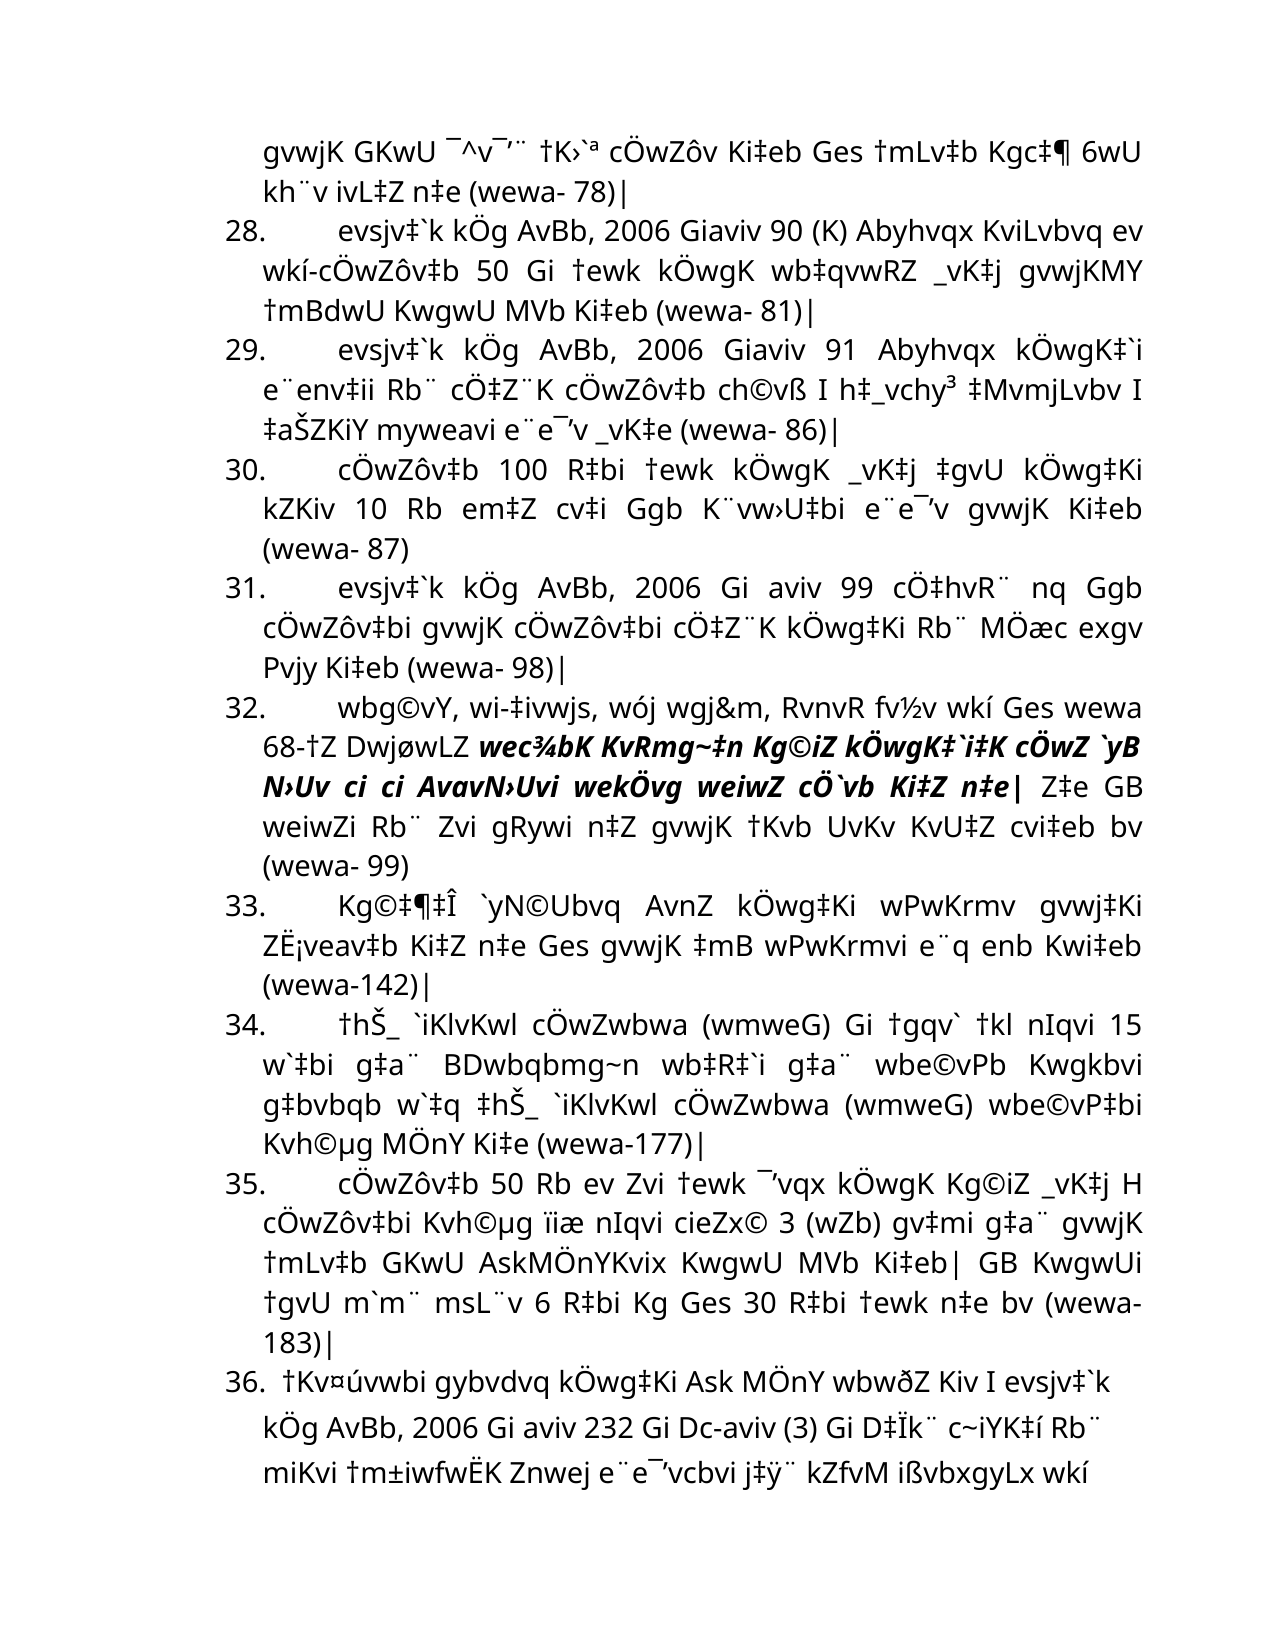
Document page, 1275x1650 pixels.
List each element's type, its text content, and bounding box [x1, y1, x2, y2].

list evsjv‡`k kÖg AvBb, 2006 Giaviv 90 (K) Abyhvqx KviLvbvq ev wkí-cÖwZôv‡b 50 Gi †ewk kÖwgK wb‡qvwRZ _vK‡j gvwjKMY †mBdwU KwgwU MVb Ki‡eb (wewa- 81)| [225, 211, 1144, 330]
list wbg©vY, wi-‡ivwjs, wój wgj&m, RvnvR fv½v wkí Ges wewa 68-†Z DwjøwLZ wec¾bK KvRmg~‡n Kg©iZ kÖwgK‡`i‡K cÖwZ `yB N›Uv ci ci AvavN›Uvi wekÖvg weiwZ cÖ`vb Ki‡Z n‡e| Z‡e GB weiwZi Rb¨ Zvi gRywi n‡Z gvwjK †Kvb UvKv KvU‡Z cvi‡eb bv (wewa- 99) [225, 687, 1144, 885]
list cÖwZôv‡b 100 R‡bi †ewk kÖwgK _vK‡j ‡gvU kÖwg‡Ki kZKiv 10 Rb em‡Z cv‡i Ggb K¨vw›U‡bi e¨e¯’v gvwjK Ki‡eb (wewa- 87) [225, 449, 1144, 568]
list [225, 131, 1144, 211]
list Kg©‡¶‡Î `yN©Ubvq AvnZ kÖwg‡Ki wPwKrmv gvwj‡Ki ZË¡veav‡b Ki‡Z n‡e Ges gvwjK ‡mB wPwKrmvi e¨q enb Kwi‡eb (wewa-142)| [225, 885, 1144, 1004]
list evsjv‡`k kÖg AvBb, 2006 Gi aviv 99 cÖ‡hvR¨ nq Ggb cÖwZôv‡bi gvwjK cÖwZôv‡bi cÖ‡Z¨K kÖwg‡Ki Rb¨ MÖæc exgv Pvjy Ki‡eb (wewa- 98)| [225, 568, 1144, 687]
list evsjv‡`k kÖg AvBb, 2006 Giaviv 91 Abyhvqx kÖwgK‡`i e¨env‡ii Rb¨ cÖ‡Z¨K cÖwZôv‡b ch©vß I h‡_vchy³ ‡MvmjLvbv I ‡aŠZKiY myweavi e¨e¯’v _vK‡e (wewa- 86)| [225, 330, 1144, 449]
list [225, 1362, 1144, 1492]
list cÖwZôv‡b 50 Rb ev Zvi †ewk ¯’vqx kÖwgK Kg©iZ _vK‡j H cÖwZôv‡bi Kvh©μg ïiæ nIqvi cieZx© 3 (wZb) gv‡mi g‡a¨ gvwjK †mLv‡b GKwU AskMÖnYKvix KwgwU MVb Ki‡eb| GB KwgwUi †gvU m`m¨ msL¨v 6 R‡bi Kg Ges 30 R‡bi †ewk n‡e bv (wewa-183)| [225, 1163, 1144, 1362]
list †hŠ_ `iKlvKwl cÖwZwbwa (wmweG) Gi †gqv` †kl nIqvi 15 w`‡bi g‡a¨ BDwbqbmg~n wb‡R‡`i g‡a¨ wbe©vPb Kwgkbvi g‡bvbqb w`‡q ‡hŠ_ `iKlvKwl cÖwZwbwa (wmweG) wbe©vP‡bi Kvh©µg MÖnY Ki‡e (wewa-177)| [225, 1004, 1144, 1163]
